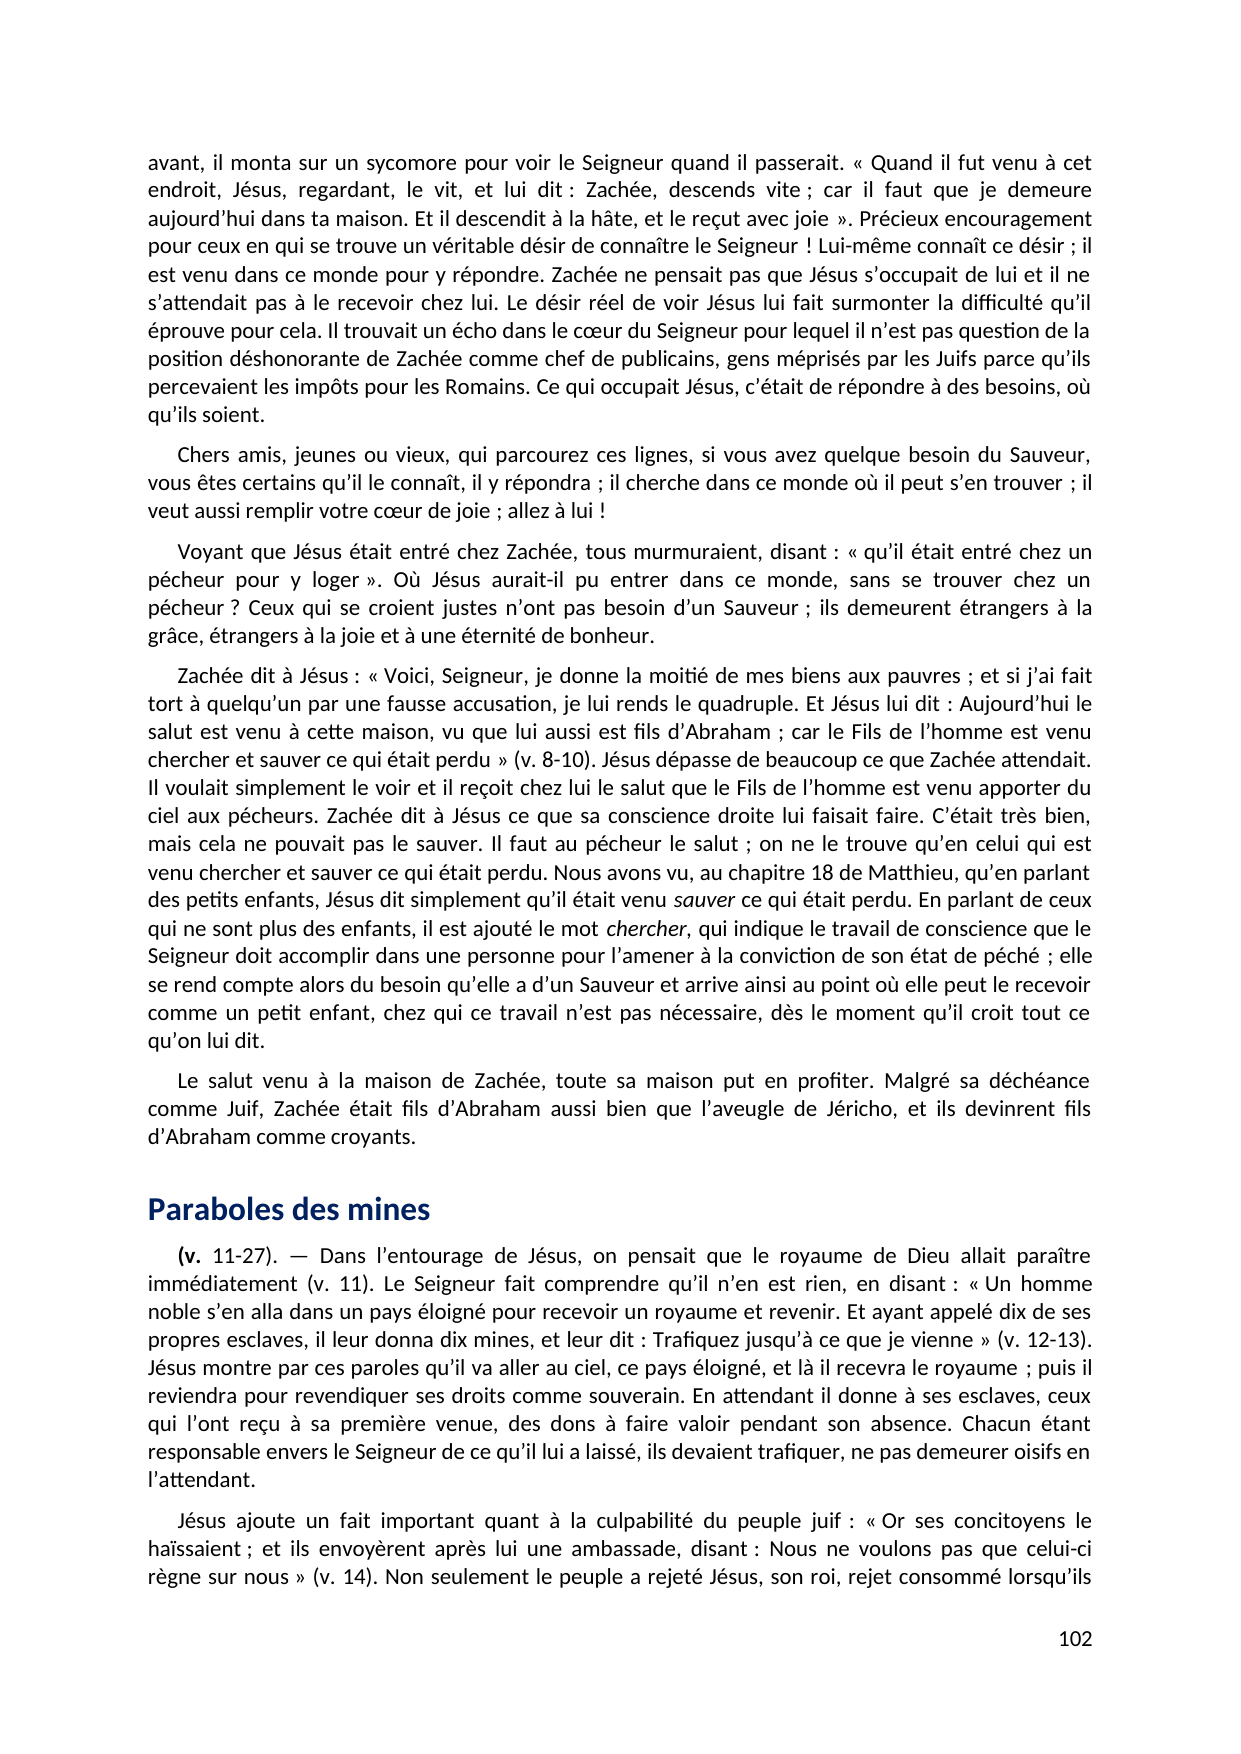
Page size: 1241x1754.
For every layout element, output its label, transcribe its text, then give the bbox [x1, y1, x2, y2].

text Voyant que Jésus était entré chez Zachée, tous murmuraient, disant : « qu’il était entré chez un pécheur pour y loger ». Où Jésus aurait-il pu entrer dans ce monde, sans se trouver chez un pécheur ? Ceux qui se croient justes n’ont pas besoin d’un Sauveur ; ils demeurent étrangers à la grâce, étrangers à la joie et à une éternité de bonheur. [148, 537, 1093, 649]
text (v. 11-27). — Dans l’entourage de Jésus, on pensait que le royaume de Dieu allait paraître immédiatement (v. 11). Le Seigneur fait comprendre qu’il n’en est rien, en disant : « Un homme noble s’en alla dans un pays éloigné pour recevoir un royaume et revenir. Et ayant appelé dix de ses propres esclaves, il leur donna dix mines, et leur dit : Trafiquez jusqu’à ce que je vienne » (v. 12-13). Jésus montre par ces paroles qu’il va aller au ciel, ce pays éloigné, et là il recevra le royaume ; puis il reviendra pour revendiquer ses droits comme souverain. En attendant il donne à ses esclaves, ceux qui l’ont reçu à sa première venue, des dons à faire valoir pendant son absence. Chacun étant responsable envers le Seigneur de ce qu’il lui a laissé, ils devaient trafiquer, ne pas demeurer oisifs en l’attendant. [148, 1241, 1093, 1493]
subtitle Paraboles des mines [148, 1188, 1093, 1228]
text Chers amis, jeunes ou vieux, qui parcourez ces lignes, si vous avez quelque besoin du Sauveur, vous êtes certains qu’il le connaît, il y répondra ; il cherche dans ce monde où il peut s’en trouver ; il veut aussi remplir votre cœur de joie ; allez à lui ! [148, 440, 1093, 524]
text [148, 1506, 1093, 1590]
text Le salut venu à la maison de Zachée, toute sa maison put en profiter. Malgré sa déchéance comme Juif, Zachée était fils d’Abraham aussi bien que l’aveugle de Jéricho, et ils devinrent fils d’Abraham comme croyants. [148, 1066, 1093, 1150]
text Zachée dit à Jésus : « Voici, Seigneur, je donne la moitié de mes biens aux pauvres ; et si j’ai fait tort à quelqu’un par une fausse accusation, je lui rends le quadruple. Et Jésus lui dit : Aujourd’hui le salut est venu à cette maison, vu que lui aussi est fils d’Abraham ; car le Fils de l’homme est venu chercher et sauver ce qui était perdu » (v. 8-10). Jésus dépasse de beaucoup ce que Zachée attendait. Il voulait simplement le voir et il reçoit chez lui le salut que le Fils de l’homme est venu apporter du ciel aux pécheurs. Zachée dit à Jésus ce que sa conscience droite lui faisait faire. C’était très bien, mais cela ne pouvait pas le sauver. Il faut au pécheur le salut ; on ne le trouve qu’en celui qui est venu chercher et sauver ce qui était perdu. Nous avons vu, au chapitre 18 de Matthieu, qu’en parlant des petits enfants, Jésus dit simplement qu’il était venu sauver ce qui était perdu. En parlant de ceux qui ne sont plus des enfants, il est ajouté le mot chercher, qui indique le travail de conscience que le Seigneur doit accomplir dans une personne pour l’amener à la conviction de son état de péché ; elle se rend compte alors du besoin qu’elle a d’un Sauveur et arrive ainsi au point où elle peut le recevoir comme un petit enfant, chez qui ce travail n’est pas nécessaire, dès le moment qu’il croit tout ce qu’on lui dit. [148, 661, 1093, 1054]
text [148, 148, 1093, 428]
